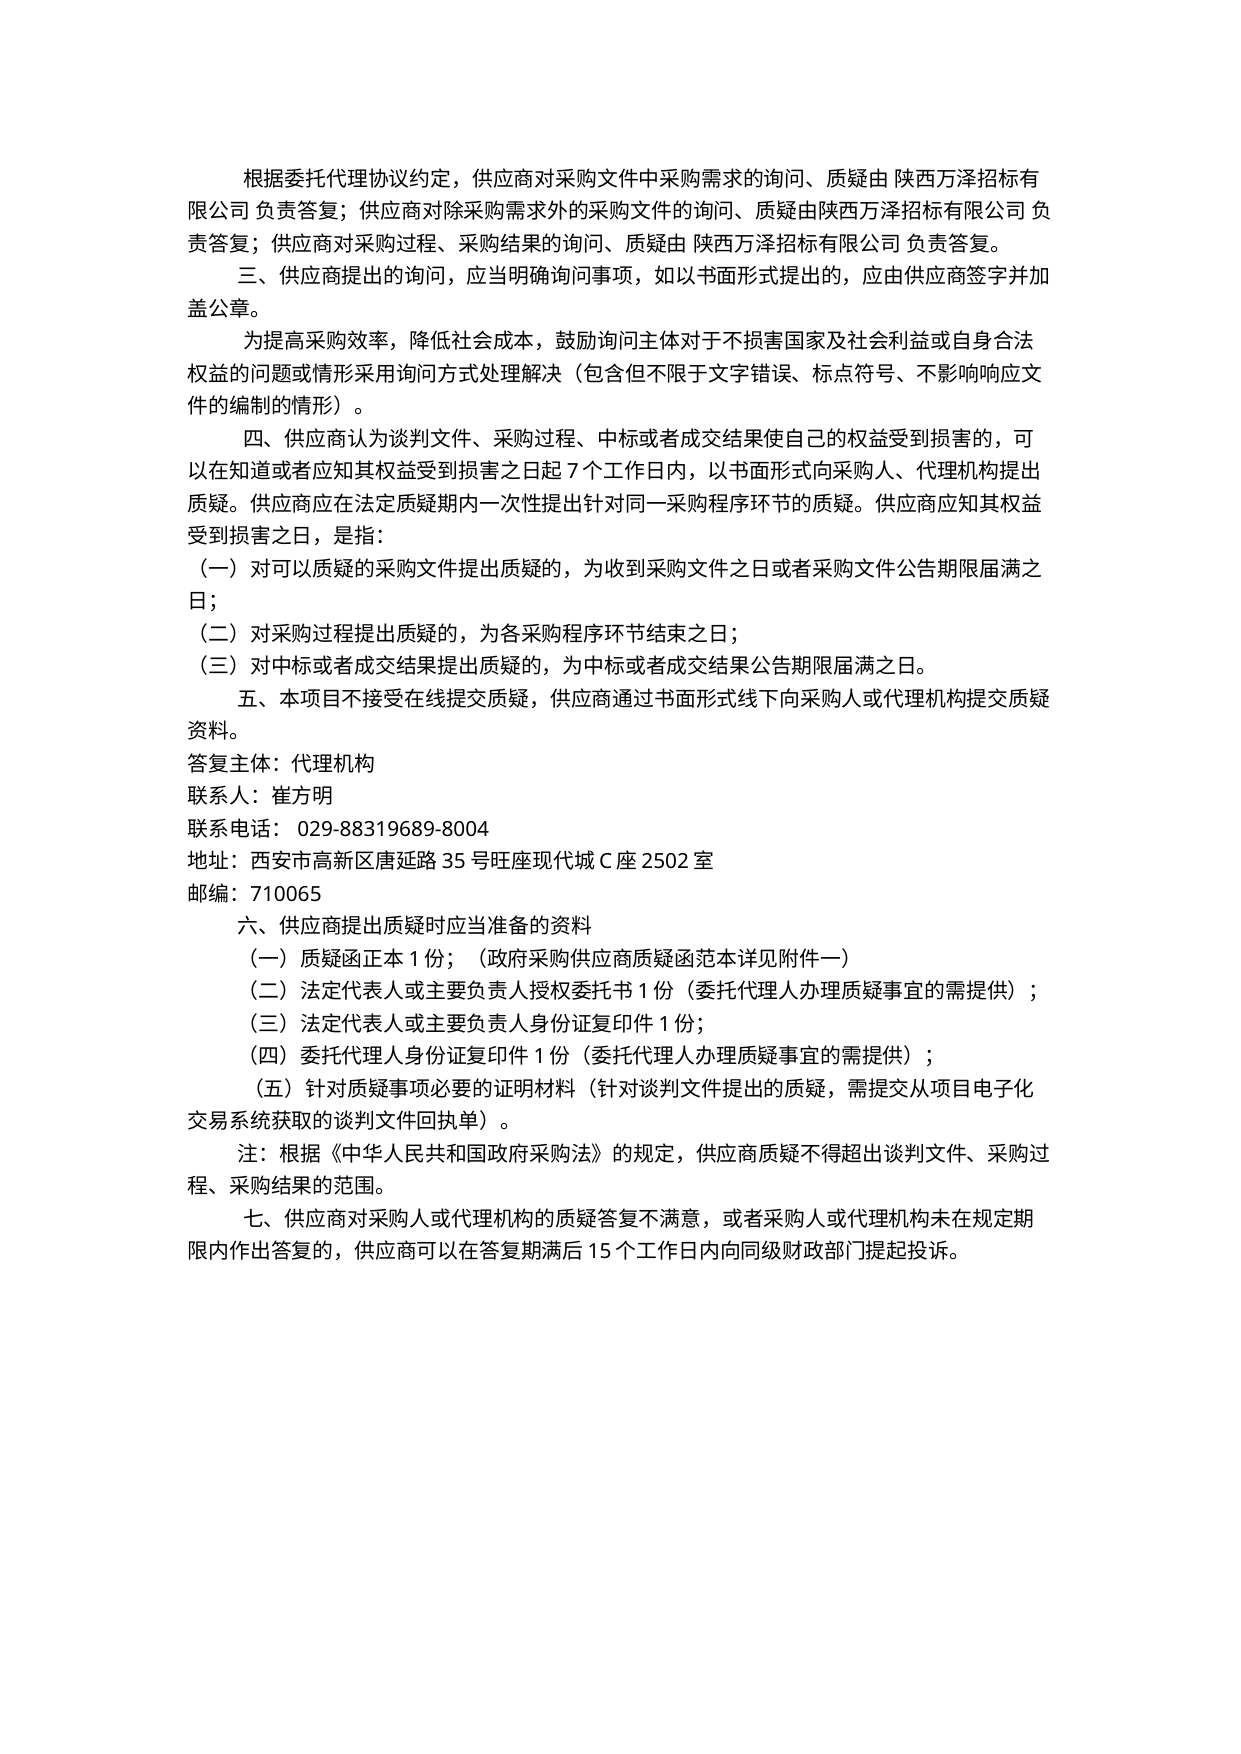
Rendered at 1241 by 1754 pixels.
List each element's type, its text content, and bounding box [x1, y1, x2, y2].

text （五）针对质疑事项必要的证明材料（针对谈判文件提出的质疑，需提交从项目电子化交易系统获取的谈判文件回执单）。 [187, 1072, 1053, 1137]
text （三）对中标或者成交结果提出质疑的，为中标或者成交结果公告期限届满之日。 [187, 649, 1053, 682]
text （四）委托代理人身份证复印件1份（委托代理人办理质疑事宜的需提供）； [187, 1039, 1053, 1072]
text 三、供应商提出的询问，应当明确询问事项，如以书面形式提出的，应由供应商签字并加盖公章。 [187, 259, 1053, 324]
text 七、供应商对采购人或代理机构的质疑答复不满意，或者采购人或代理机构未在规定期限内作出答复的，供应商可以在答复期满后15个工作日内向同级财政部门提起投诉。 [187, 1202, 1053, 1267]
text （二）法定代表人或主要负责人授权委托书1份（委托代理人办理质疑事宜的需提供）； [187, 974, 1053, 1007]
text 五、本项目不接受在线提交质疑，供应商通过书面形式线下向采购人或代理机构提交质疑资料。 [187, 682, 1053, 747]
text 根据委托代理协议约定，供应商对采购文件中采购需求的询问、质疑由 陕西万泽招标有限公司 负责答复；供应商对除采购需求外的采购文件的询问、质疑由陕西万泽招标有限公司 负责答复；供应商对采购过程、采购结果的询问、质疑由 陕西万泽招标有限公司 负责答复。 [187, 162, 1053, 259]
text 邮编：710065 [187, 877, 1053, 909]
text （一）质疑函正本1份；（政府采购供应商质疑函范本详见附件一） [187, 942, 1053, 974]
text 答复主体：代理机构 [187, 747, 1053, 779]
text 六、供应商提出质疑时应当准备的资料 [187, 909, 1053, 942]
text 为提高采购效率，降低社会成本，鼓励询问主体对于不损害国家及社会利益或自身合法权益的问题或情形采用询问方式处理解决（包含但不限于文字错误、标点符号、不影响响应文件的编制的情形）。 [187, 324, 1053, 422]
text 联系人：崔方明 [187, 779, 1053, 812]
text 联系电话： 029-88319689-8004 [187, 812, 1053, 844]
text （三）法定代表人或主要负责人身份证复印件1份； [187, 1007, 1053, 1039]
text 地址：西安市高新区唐延路35号旺座现代城C座2502室 [187, 844, 1053, 877]
text 注：根据《中华人民共和国政府采购法》的规定，供应商质疑不得超出谈判文件、采购过程、采购结果的范围。 [187, 1137, 1053, 1202]
text （二）对采购过程提出质疑的，为各采购程序环节结束之日； [187, 617, 1053, 649]
text 四、供应商认为谈判文件、采购过程、中标或者成交结果使自己的权益受到损害的，可以在知道或者应知其权益受到损害之日起7个工作日内，以书面形式向采购人、代理机构提出质疑。供应商应在法定质疑期内一次性提出针对同一采购程序环节的质疑。供应商应知其权益受到损害之日，是指： [187, 422, 1053, 552]
text （一）对可以质疑的采购文件提出质疑的，为收到采购文件之日或者采购文件公告期限届满之日； [187, 552, 1053, 617]
